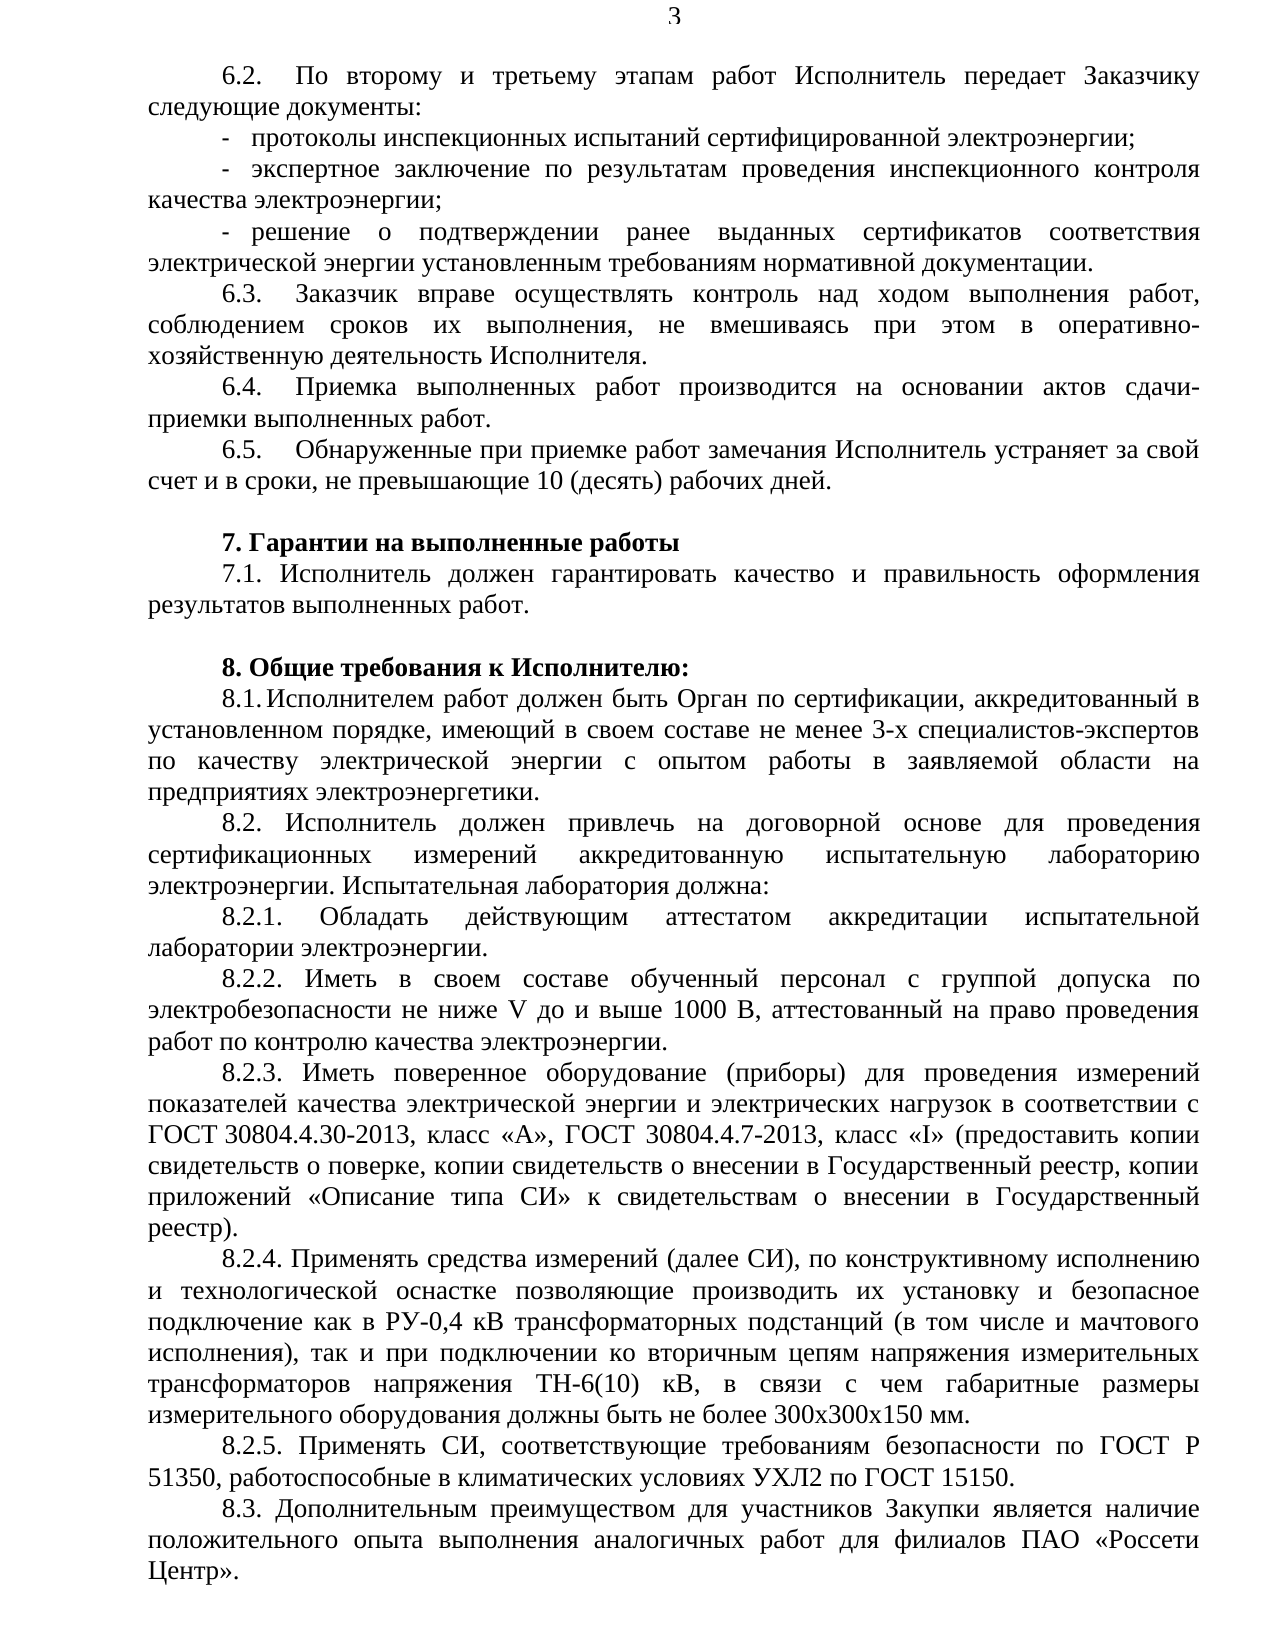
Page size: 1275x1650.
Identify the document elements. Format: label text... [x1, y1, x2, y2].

text 8.3. Дополнительным преимуществом для участников Закупки является наличие положительного опыта выполнения аналогичных работ для филиалов ПАО «Россети Центр». [148, 1492, 1201, 1585]
text 8.2. Исполнитель должен привлечь на договорной основе для проведения сертификационных измерений аккредитованную испытательную лабораторию электроэнергии. Испытательная лаборатория должна: [148, 807, 1201, 900]
text 8. Общие требования к Исполнителю: [148, 651, 1201, 682]
text 8.2.4. Применять средства измерений (далее СИ), по конструктивному исполнению и технологической оснастке позволяющие производить их установку и безопасное подключение как в РУ-0,4 кВ трансформаторных подстанций (в том числе и мачтового исполнения), так и при подключении ко вторичным цепям напряжения измерительных трансформаторов напряжения ТН-6(10) кВ, в связи с чем габаритные размеры измерительного оборудования должны быть не более 300x300x150 мм. [148, 1243, 1201, 1429]
list По второму и третьему этапам работ Исполнитель передает Заказчику следующие документы: [148, 59, 1201, 121]
text 8.2.1. Обладать действующим аттестатом аккредитации испытательной лаборатории электроэнергии. [148, 900, 1201, 962]
text 8.2.5. Применять СИ, соответствующие требованиям безопасности по ГОСТ Р 51350, работоспособные в климатических условиях УХЛ2 по ГОСТ 15150. [148, 1429, 1201, 1492]
list решение о подтверждении ранее выданных сертификатов соответствия электрической энергии установленным требованиям нормативной документации. [148, 215, 1201, 277]
text 8.2.2. Иметь в своем составе обученный персонал с группой допуска по электробезопасности не ниже V до и выше 1000 В, аттестованный на право проведения работ по контролю качества электроэнергии. [148, 962, 1201, 1056]
text 7.1. Исполнитель должен гарантировать качество и правильность оформления результатов выполненных работ. [148, 557, 1201, 620]
text 8.2.3. Иметь поверенное оборудование (приборы) для проведения измерений показателей качества электрической энергии и электрических нагрузок в соответствии с ГОСТ 30804.4.30-2013, класс «А», ГОСТ 30804.4.7-2013, класс «I» (предоставить копии свидетельств о поверке, копии свидетельств о внесении в Государственный реестр, копии приложений «Описание типа СИ» к свидетельствам о внесении в Государственный реестр). [148, 1056, 1201, 1243]
list Приемка выполненных работ производится на основании актов сдачи-приемки выполненных работ. [148, 371, 1201, 433]
list Заказчик вправе осуществлять контроль над ходом выполнения работ, соблюдением сроков их выполнения, не вмешиваясь при этом в оперативно-хозяйственную деятельность Исполнителя. [148, 277, 1201, 371]
text 7. Гарантии на выполненные работы [148, 526, 1201, 557]
list Обнаруженные при приемке работ замечания Исполнитель устраняет за свой счет и в сроки, не превышающие 10 (десять) рабочих дней. [148, 433, 1201, 495]
list экспертное заключение по результатам проведения инспекционного контроля качества электроэнергии; [148, 152, 1201, 215]
list протоколы инспекционных испытаний сертифицированной электроэнергии; [148, 121, 1201, 152]
text 8.1. Исполнителем работ должен быть Орган по сертификации, аккредитованный в установленном порядке, имеющий в своем составе не менее 3-х специалистов-экспертов по качеству электрической энергии с опытом работы в заявляемой области на предприятиях электроэнергетики. [148, 682, 1201, 807]
